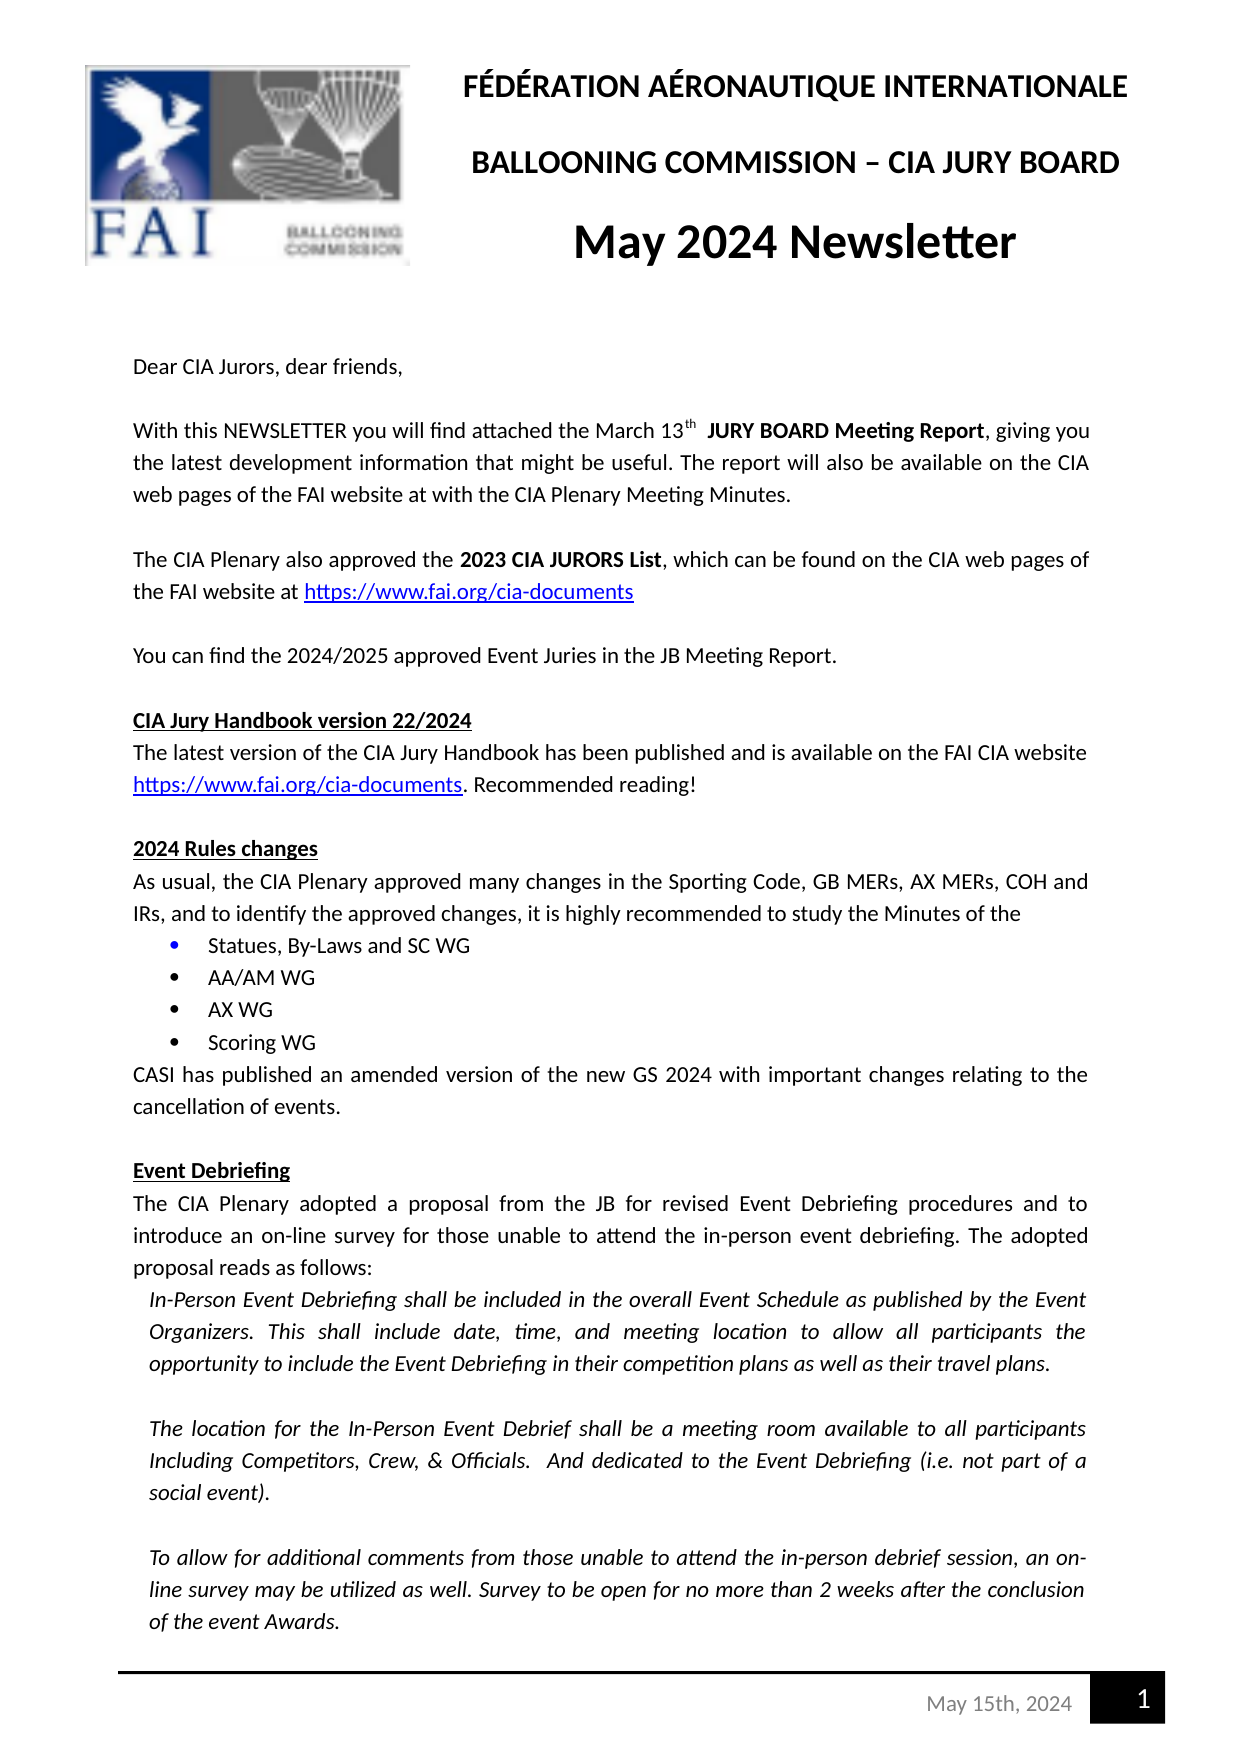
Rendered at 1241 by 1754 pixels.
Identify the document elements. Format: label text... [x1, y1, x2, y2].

text Event Debriefing [133, 1156, 1090, 1184]
list Statues, By-Laws and SC WG [170, 931, 1090, 959]
text As usual, the CIA Plenary approved many changes in the Sporting Code, GB MERs, AX MERs, COH and IRs, and to identify the approved changes, it is highly recommended to study the Minutes of the [133, 867, 1090, 927]
text In-Person Event Debriefing shall be included in the overall Event Schedule as published by the Event Organizers. This shall include date, time, and meeting location to allow all participants the opportunity to include the Event Debriefing in their competition plans as well as their travel plans. [149, 1285, 1090, 1378]
text The location for the In-Person Event Debrief shall be a meeting room available to all participants Including Competitors, Crew, & Officials. And dedicated to the Event Debriefing (i.e. not part of a social event). [149, 1414, 1090, 1506]
text CIA Jury Handbook version 22/2024 [133, 706, 1090, 734]
list AA/AM WG [170, 963, 1090, 991]
table_header [74, 65, 411, 305]
text With this NEWSLETTER you will find attached the March 13th JURY BOARD Meeting Report, giving you the latest development information that might be useful. The report will also be available on the CIA web pages of the FAI website at with the CIA Plenary Meeting Minutes. [133, 416, 1090, 508]
list Scoring WG [170, 1028, 1090, 1056]
text The latest version of the CIA Jury Handbook has been published and is available on the FAI CIA website https://www.fai.org/cia-documents. Recommended reading! [133, 738, 1090, 798]
text CASI has published an amended version of the new GS 2024 with important changes relating to the cancellation of events. [133, 1060, 1090, 1120]
text Dear CIA Jurors, dear friends, [133, 352, 1090, 380]
list AX WG [170, 996, 1090, 1023]
text To allow for additional comments from those unable to attend the in-person debrief session, an on-line survey may be utilized as well. Survey to be open for no more than 2 weeks after the conclusion of the event Awards. [149, 1543, 1090, 1635]
text The CIA Plenary adopted a proposal from the JB for revised Event Debriefing procedures and to introduce an on-line survey for those unable to attend the in-person event debriefing. The adopted proposal reads as follows: [133, 1189, 1090, 1281]
text You can find the 2024/2025 approved Event Juries in the JB Meeting Report. [133, 641, 1090, 669]
table_header FÉDÉRATION AÉRONAUTIQUE INTERNATIONALE BALLOONING COMMISSION – CIA JURY BOARD May 2024 Newsletter [411, 65, 1180, 305]
text The CIA Plenary also approved the 2023 CIA JURORS List, which can be found on the CIA web pages of the FAI website at https://www.fai.org/cia-documents [133, 545, 1090, 605]
text 2024 Rules changes [133, 834, 1090, 863]
